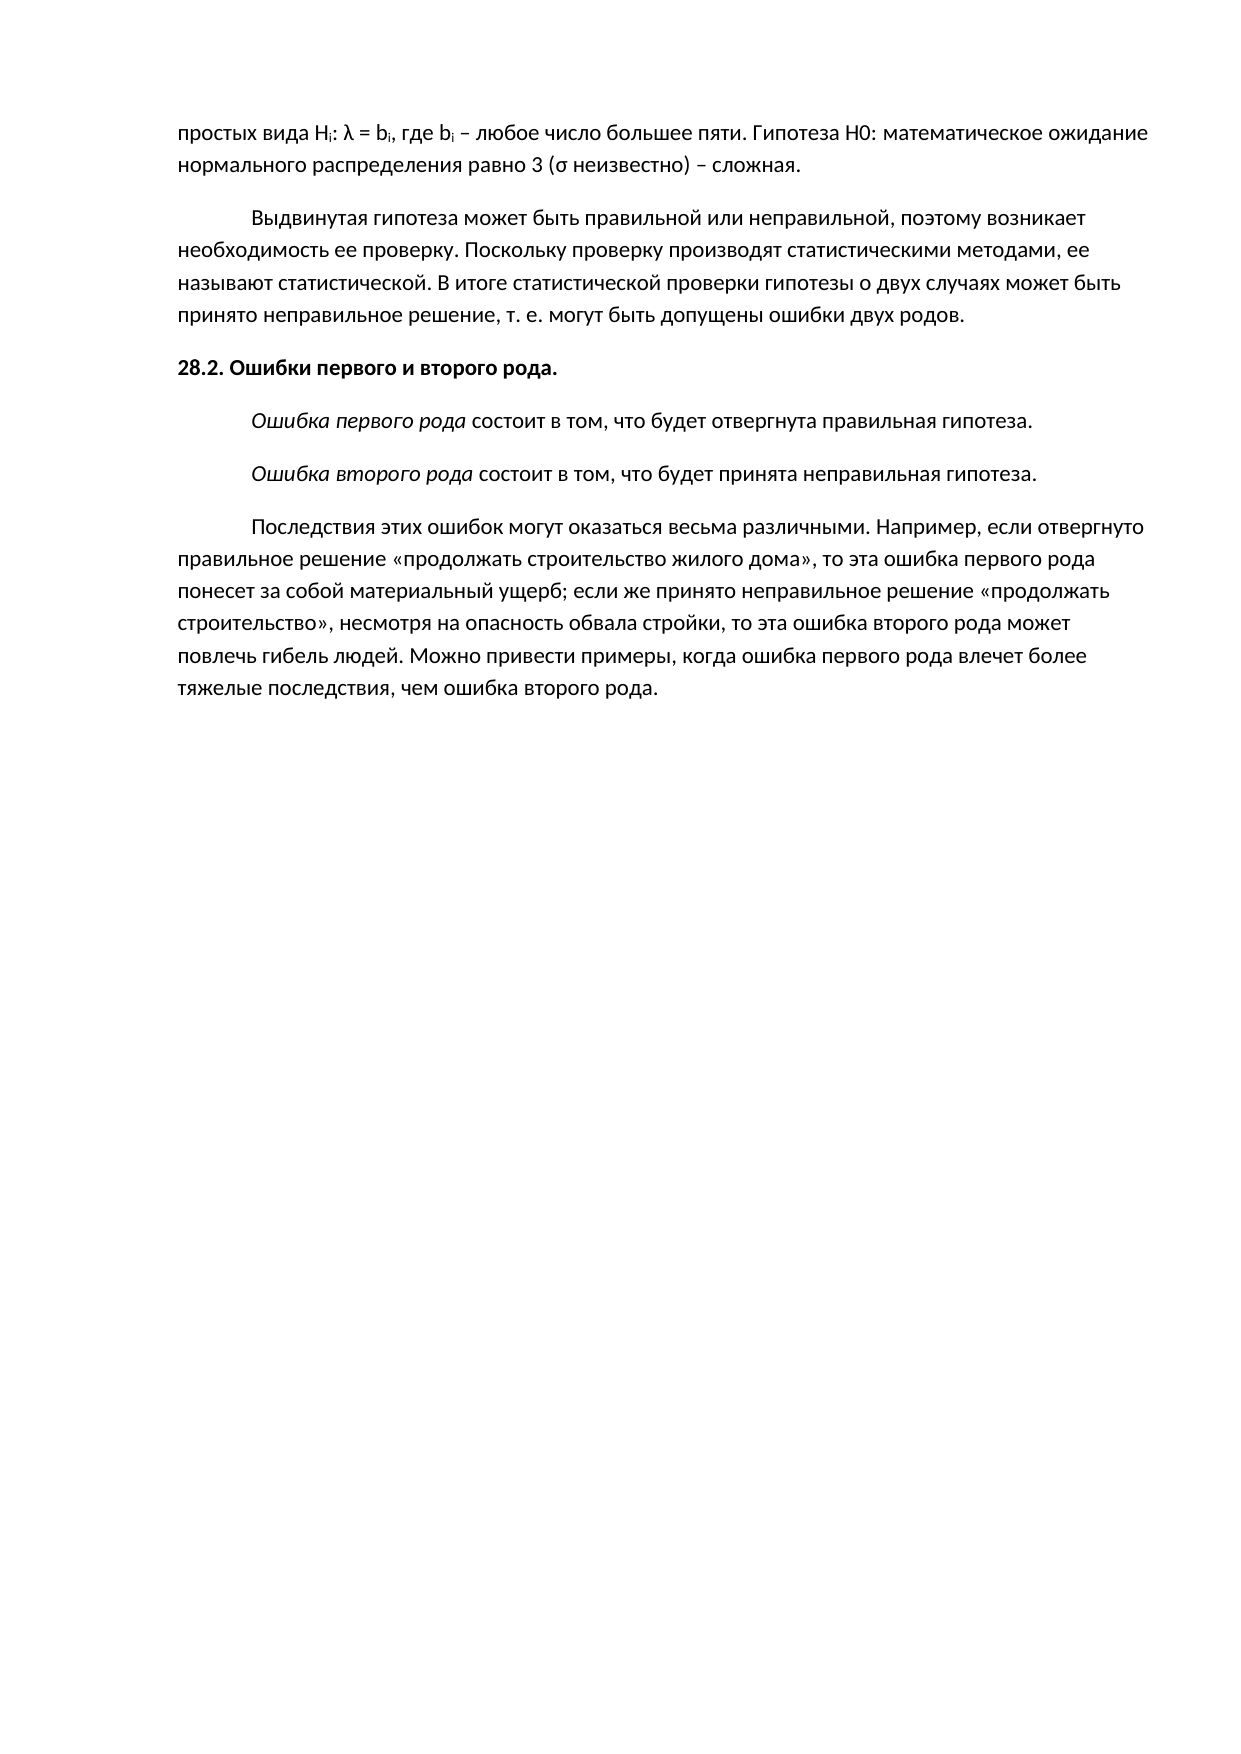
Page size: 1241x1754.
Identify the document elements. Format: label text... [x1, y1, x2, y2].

text Ошибка второго рода состоит в том, что будет принята неправильная гипотеза. [177, 459, 1152, 487]
text Выдвинутая гипотеза может быть правильной или неправильной, поэтому возникает необходимость ее проверку. Поскольку проверку производят статистическими методами, ее называют статистической. В итоге статистической проверки гипотезы о двух случаях может быть принято неправильное решение, т. е. могут быть допущены ошибки двух родов. [177, 203, 1152, 328]
text 28.2. Ошибки первого и второго рода. [177, 353, 1152, 381]
text Ошибка первого рода состоит в том, что будет отвергнута правильная гипотеза. [177, 406, 1152, 434]
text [177, 118, 1152, 178]
text Последствия этих ошибок могут оказаться весьма различными. Например, если отвергнуто правильное решение «продолжать строительство жилого дома», то эта ошибка первого рода понесет за собой материальный ущерб; если же принято неправильное решение «продолжать строительство», несмотря на опасность обвала стройки, то эта ошибка второго рода может повлечь гибель людей. Можно привести примеры, когда ошибка первого рода влечет более тяжелые последствия, чем ошибка второго рода. [177, 512, 1152, 701]
